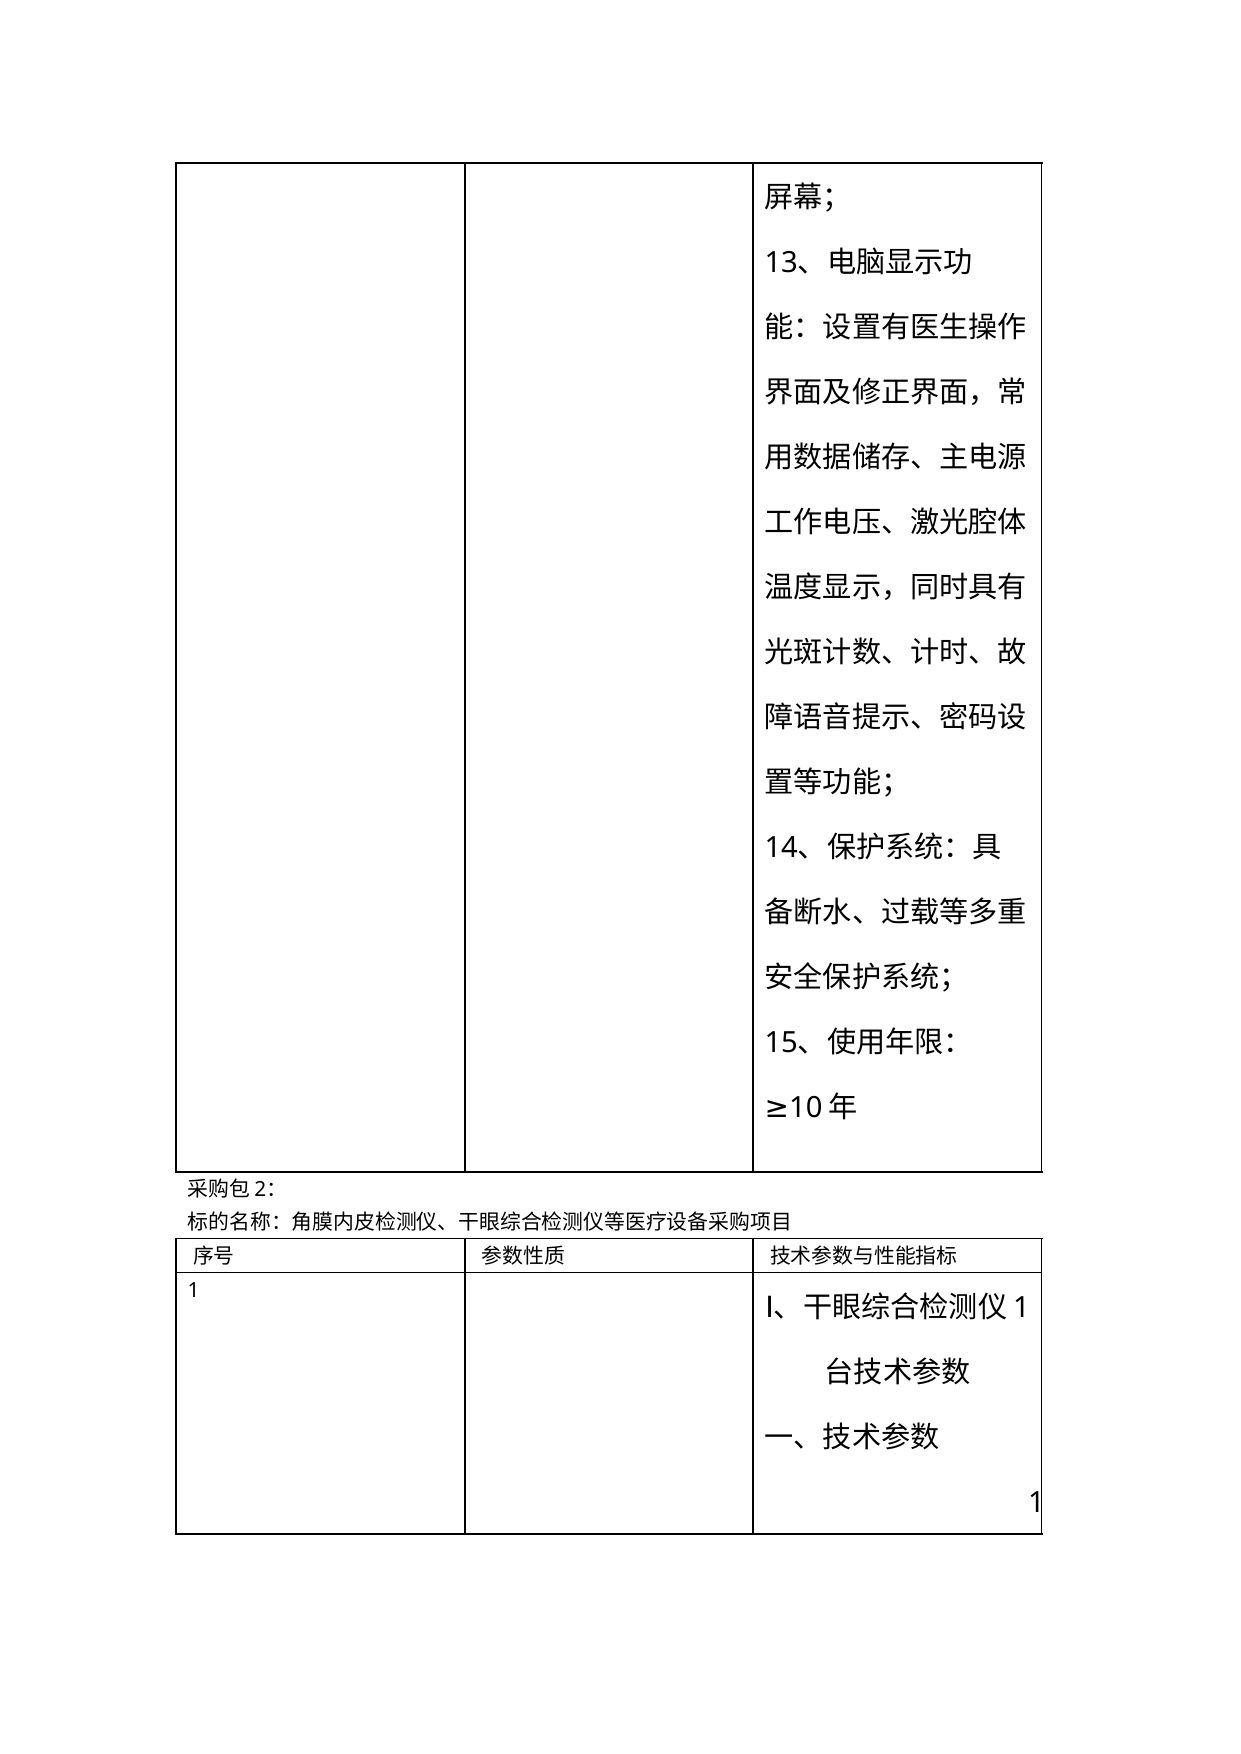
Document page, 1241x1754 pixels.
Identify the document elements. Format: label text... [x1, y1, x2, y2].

table_cell [466, 164, 752, 1171]
table_header 序号 [177, 1239, 464, 1272]
table_cell 1 [177, 1273, 464, 1533]
table_cell [466, 1273, 752, 1533]
text 采购包2： [187, 1173, 1053, 1205]
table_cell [754, 1273, 1041, 1533]
table_header 参数性质 [466, 1239, 752, 1272]
text 标的名称：角膜内皮检测仪、干眼综合检测仪等医疗设备采购项目 [187, 1205, 1053, 1238]
table_cell 1 [177, 164, 464, 1171]
table_header 技术参数与性能指标 [754, 1239, 1041, 1272]
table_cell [754, 164, 1041, 1171]
